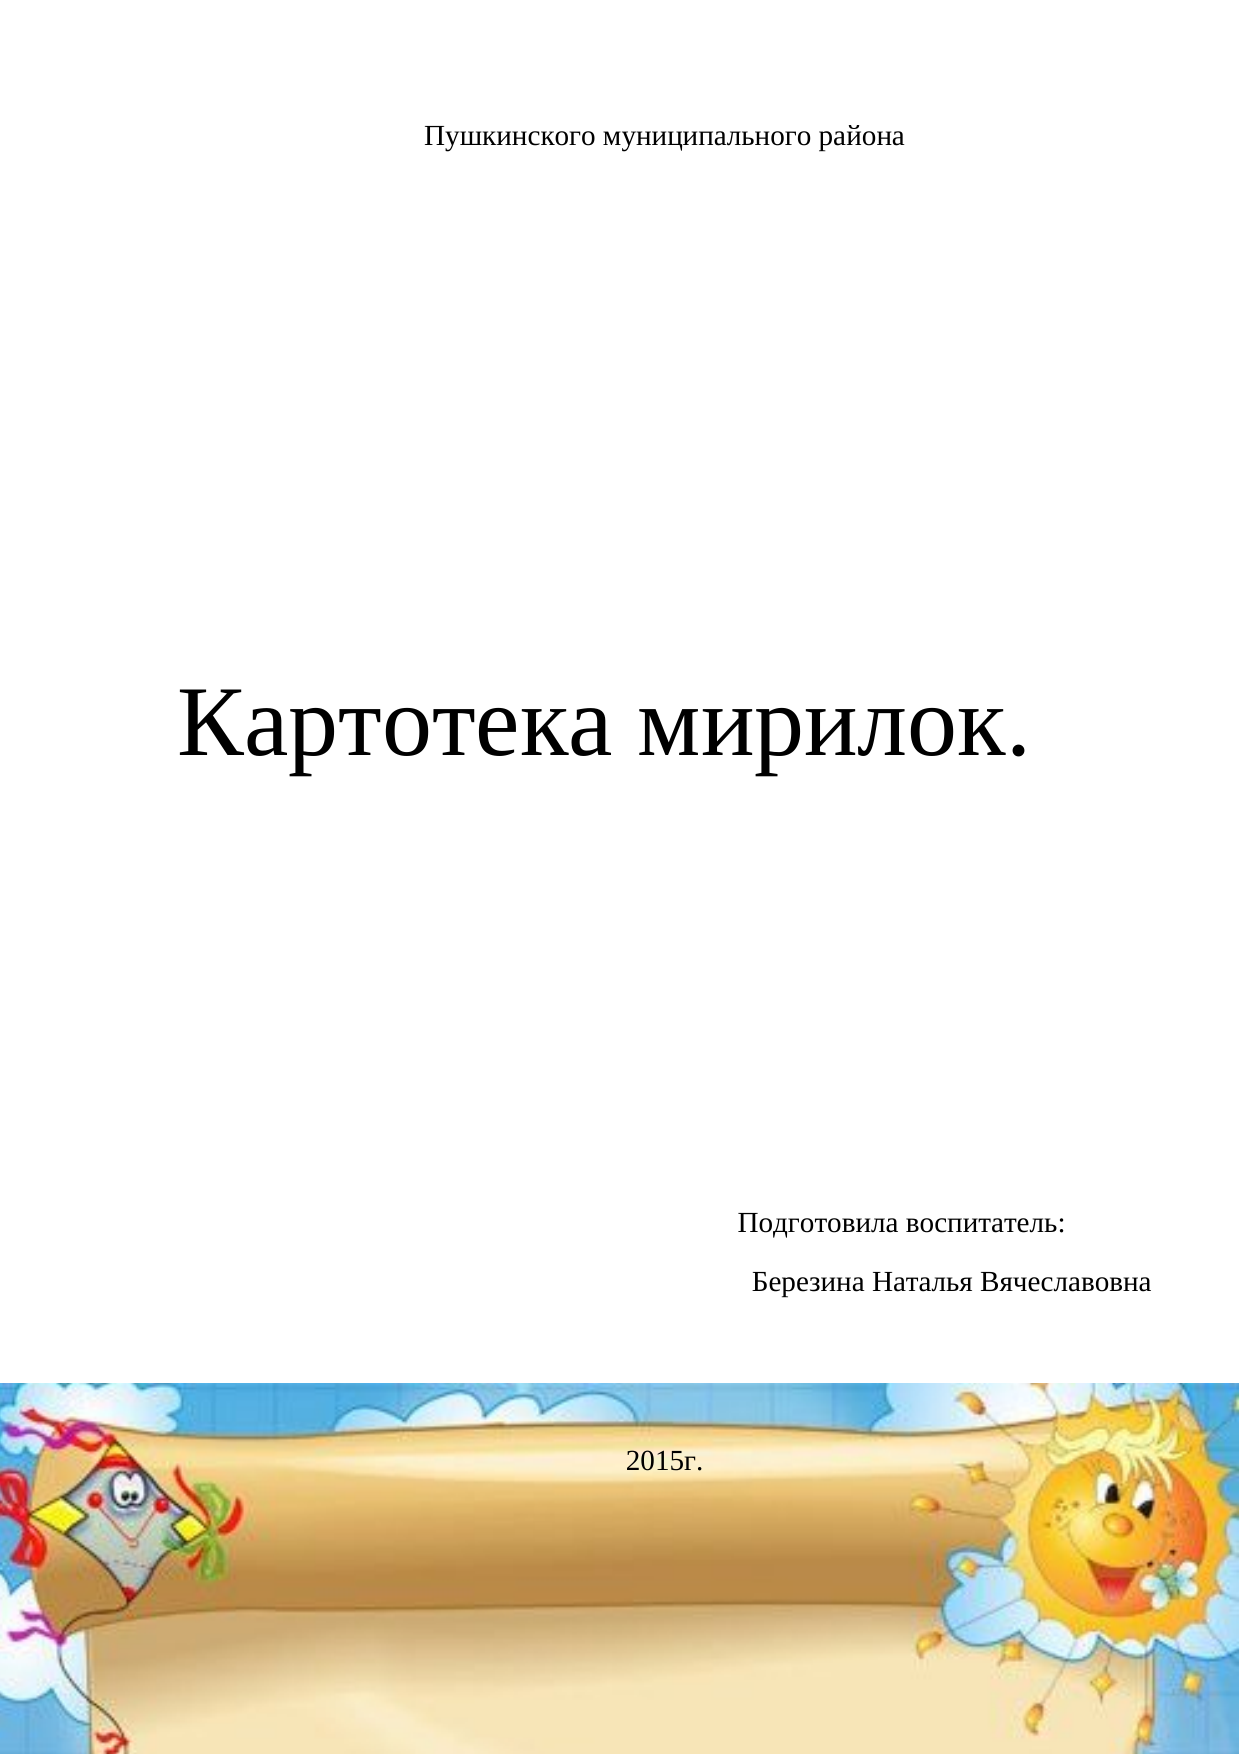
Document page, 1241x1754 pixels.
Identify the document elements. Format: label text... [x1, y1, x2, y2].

text Пушкинского муниципального района [177, 118, 1152, 152]
text Березина Наталья Вячеславовна [177, 1264, 1152, 1298]
text Подготовила воспитатель: [177, 1205, 1152, 1239]
text 2015г. [177, 1443, 1152, 1476]
text Картотека мирилок. [177, 662, 1152, 777]
picture [0, 1383, 1239, 1754]
